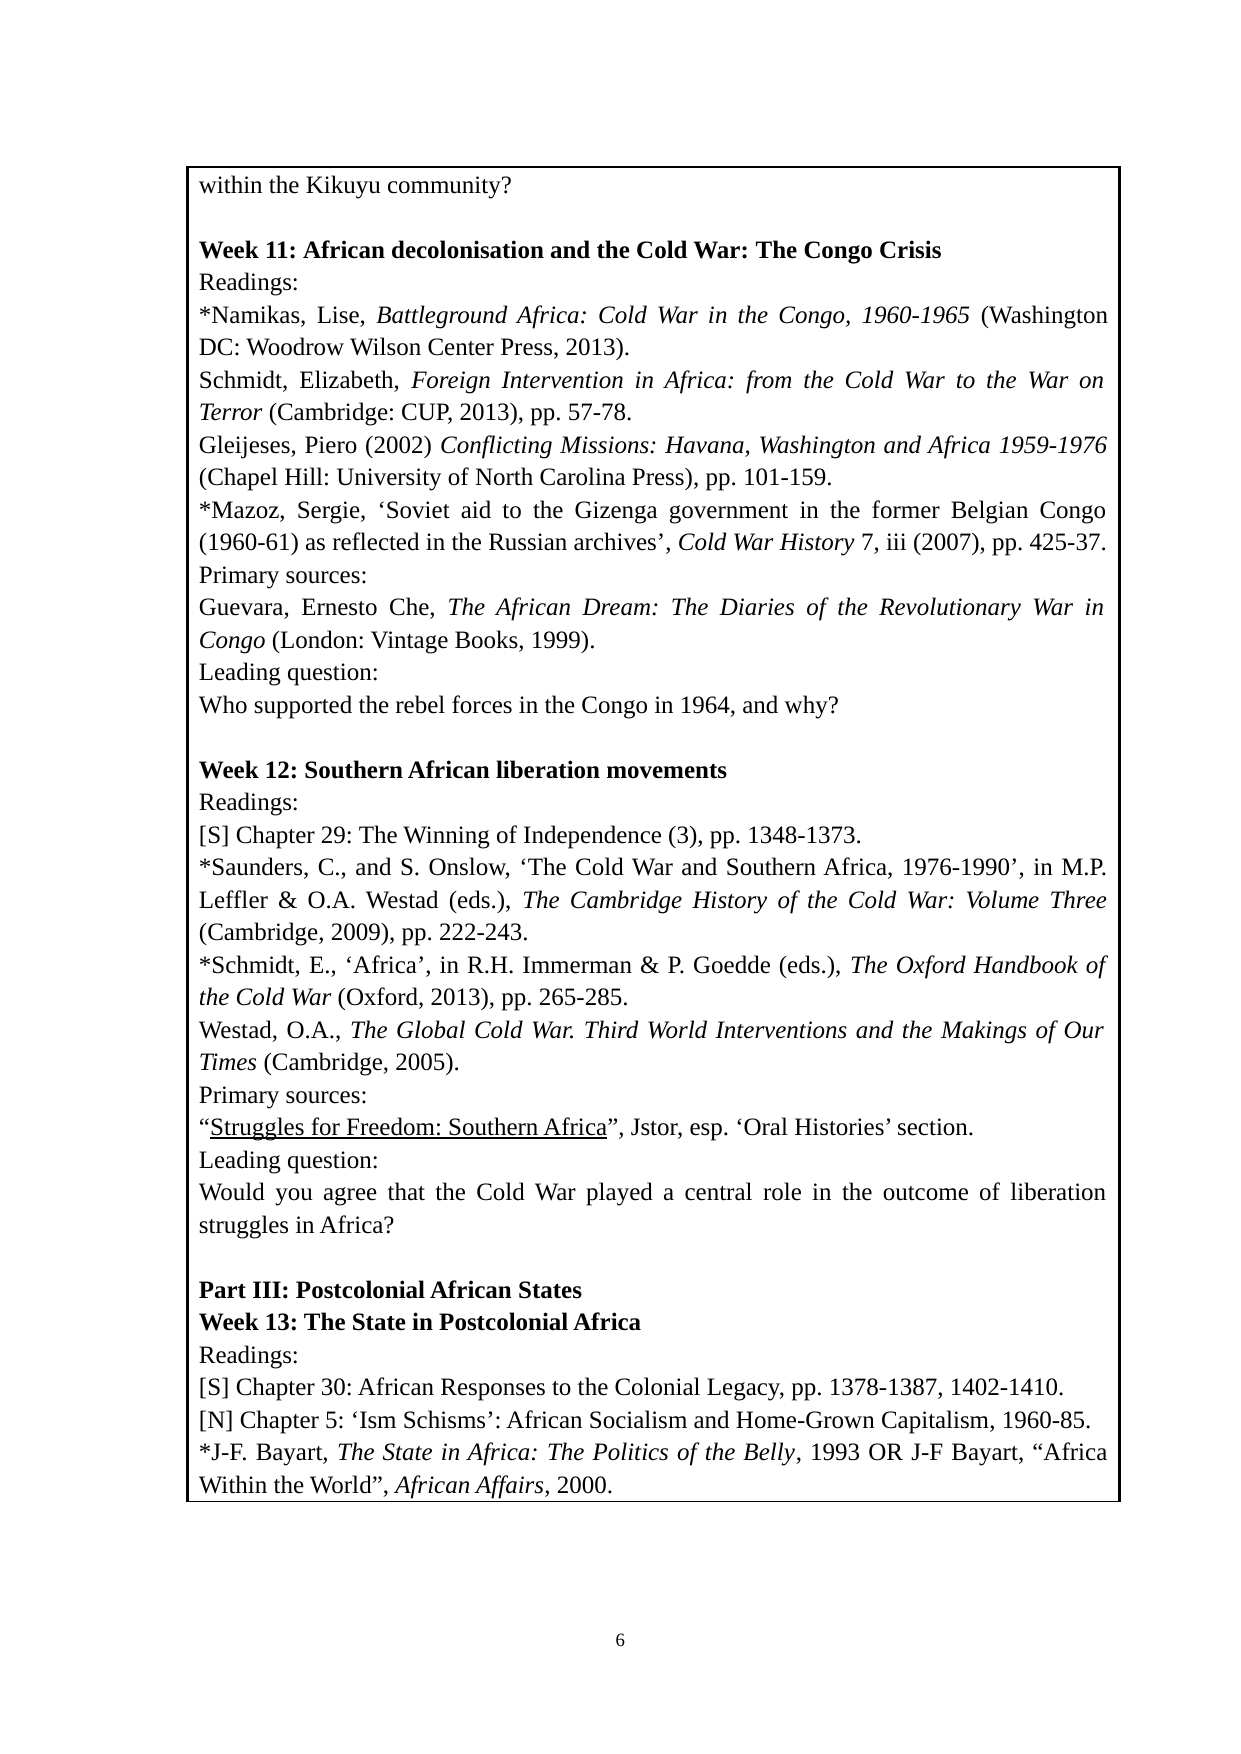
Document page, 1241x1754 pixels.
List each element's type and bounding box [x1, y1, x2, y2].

table_cell [189, 168, 1118, 1501]
